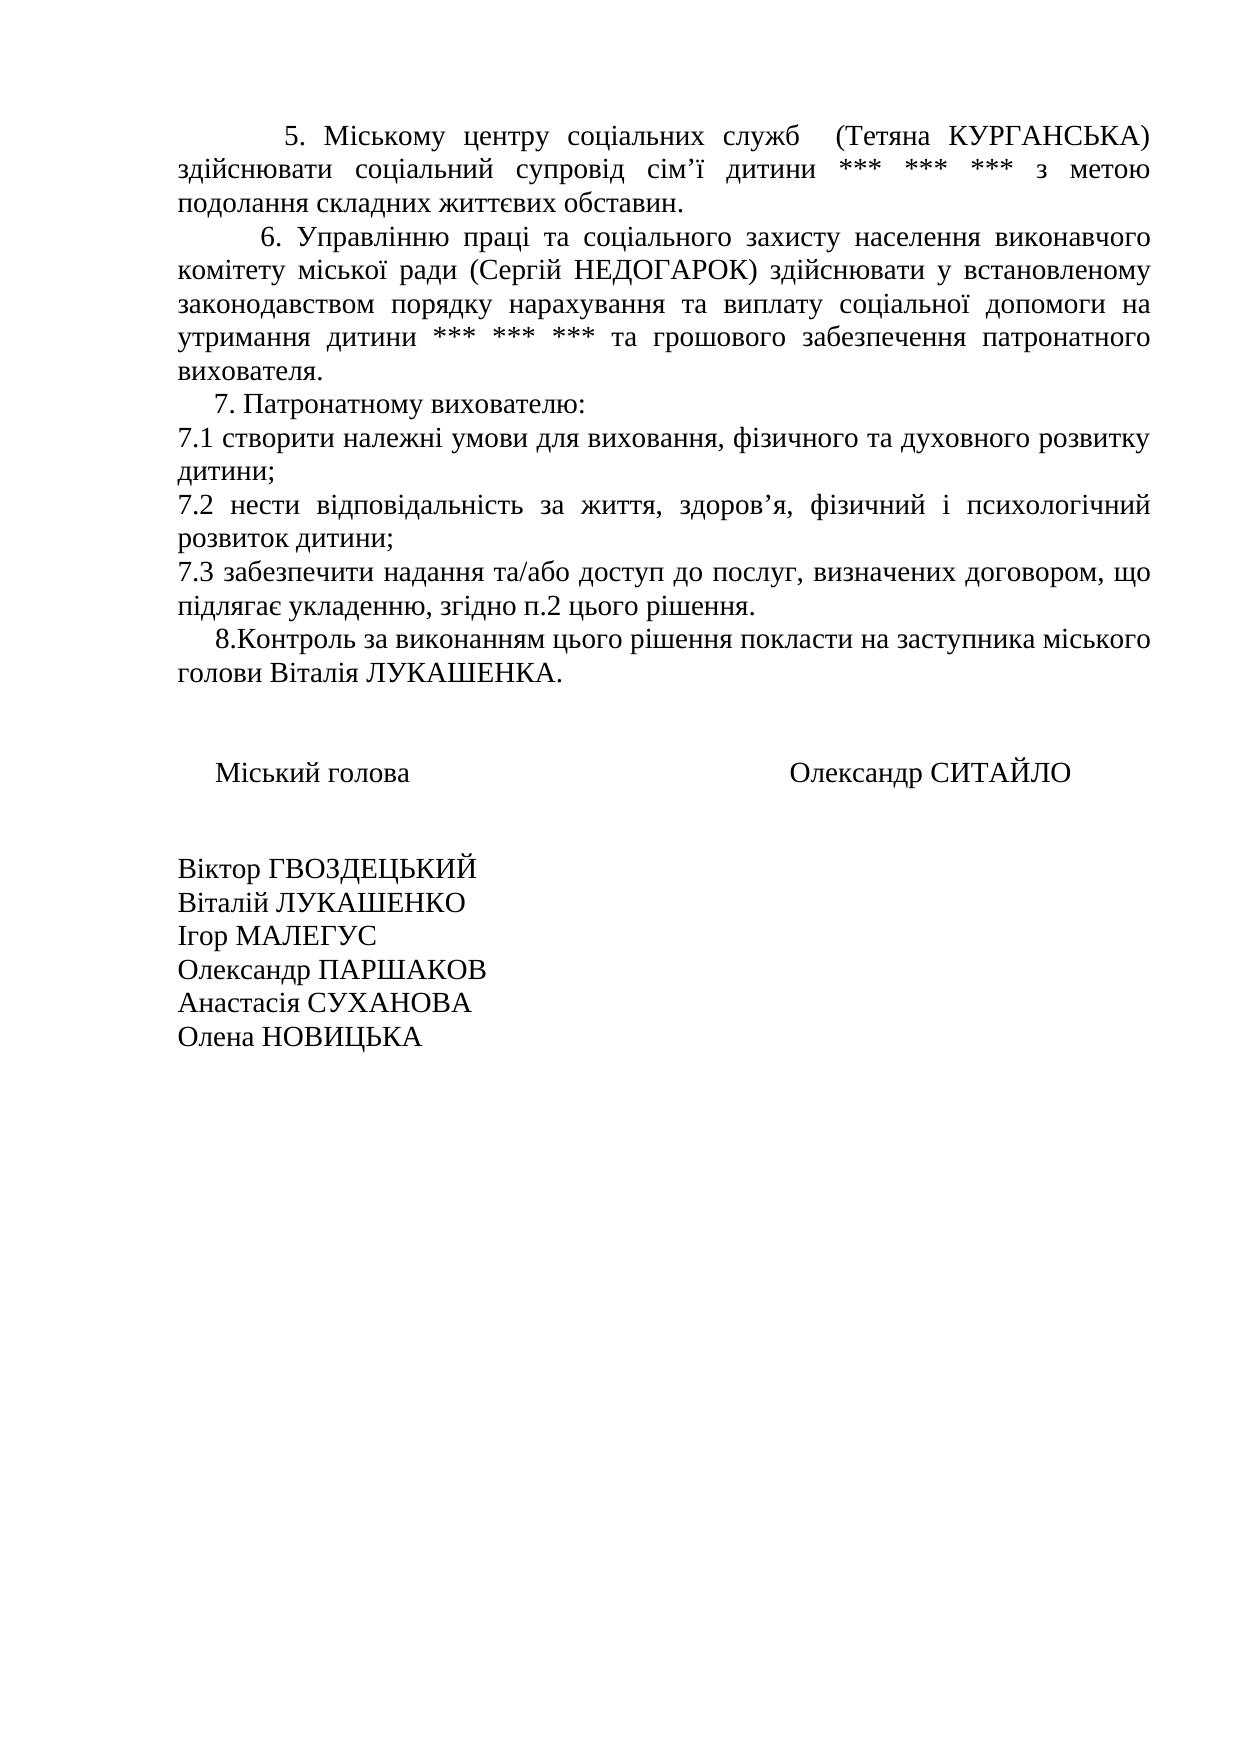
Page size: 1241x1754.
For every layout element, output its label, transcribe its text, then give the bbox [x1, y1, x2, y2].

text 7. Патронатному вихователю: [177, 386, 1152, 420]
text 6. Управлінню праці та соціального захисту населення виконавчого комітету міської ради (Сергій НЕДОГАРОК) здійснювати у встановленому законодавством порядку нарахування та виплату соціальної допомоги на утримання дитини *** *** *** та грошового забезпечення патронатного вихователя. [177, 219, 1152, 386]
text Анастасія СУХАНОВА [177, 985, 1152, 1019]
text Олександр ПАРШАКОВ [177, 952, 1152, 985]
text 7.1 створити належні умови для виховання, фізичного та духовного розвитку дитини; [177, 420, 1152, 487]
text Віктор ГВОЗДЕЦЬКИЙ [177, 851, 1152, 885]
text Міський голова Олександр СИТАЙЛО [215, 755, 1152, 789]
text Ігор МАЛЕГУС [177, 918, 1152, 952]
text 7.3 забезпечити надання та/або доступ до послуг, визначених договором, що підлягає укладенню, згідно п.2 цього рішення. [177, 554, 1152, 621]
text 8.Контроль за виконанням цього рішення покласти на заступника міського голови Віталія ЛУКАШЕНКА. [177, 621, 1152, 688]
text 7.2 нести відповідальність за життя, здоров’я, фізичний і психологічний розвиток дитини; [177, 487, 1152, 554]
text 5. Міському центру соціальних служб (Тетяна КУРГАНСЬКА) здійснювати соціальний супровід сім’ї дитини *** *** *** з метою подолання складних життєвих обставин. [177, 118, 1152, 219]
text Олена НОВИЦЬКА [177, 1019, 1152, 1052]
text Віталій ЛУКАШЕНКО [177, 885, 1152, 918]
